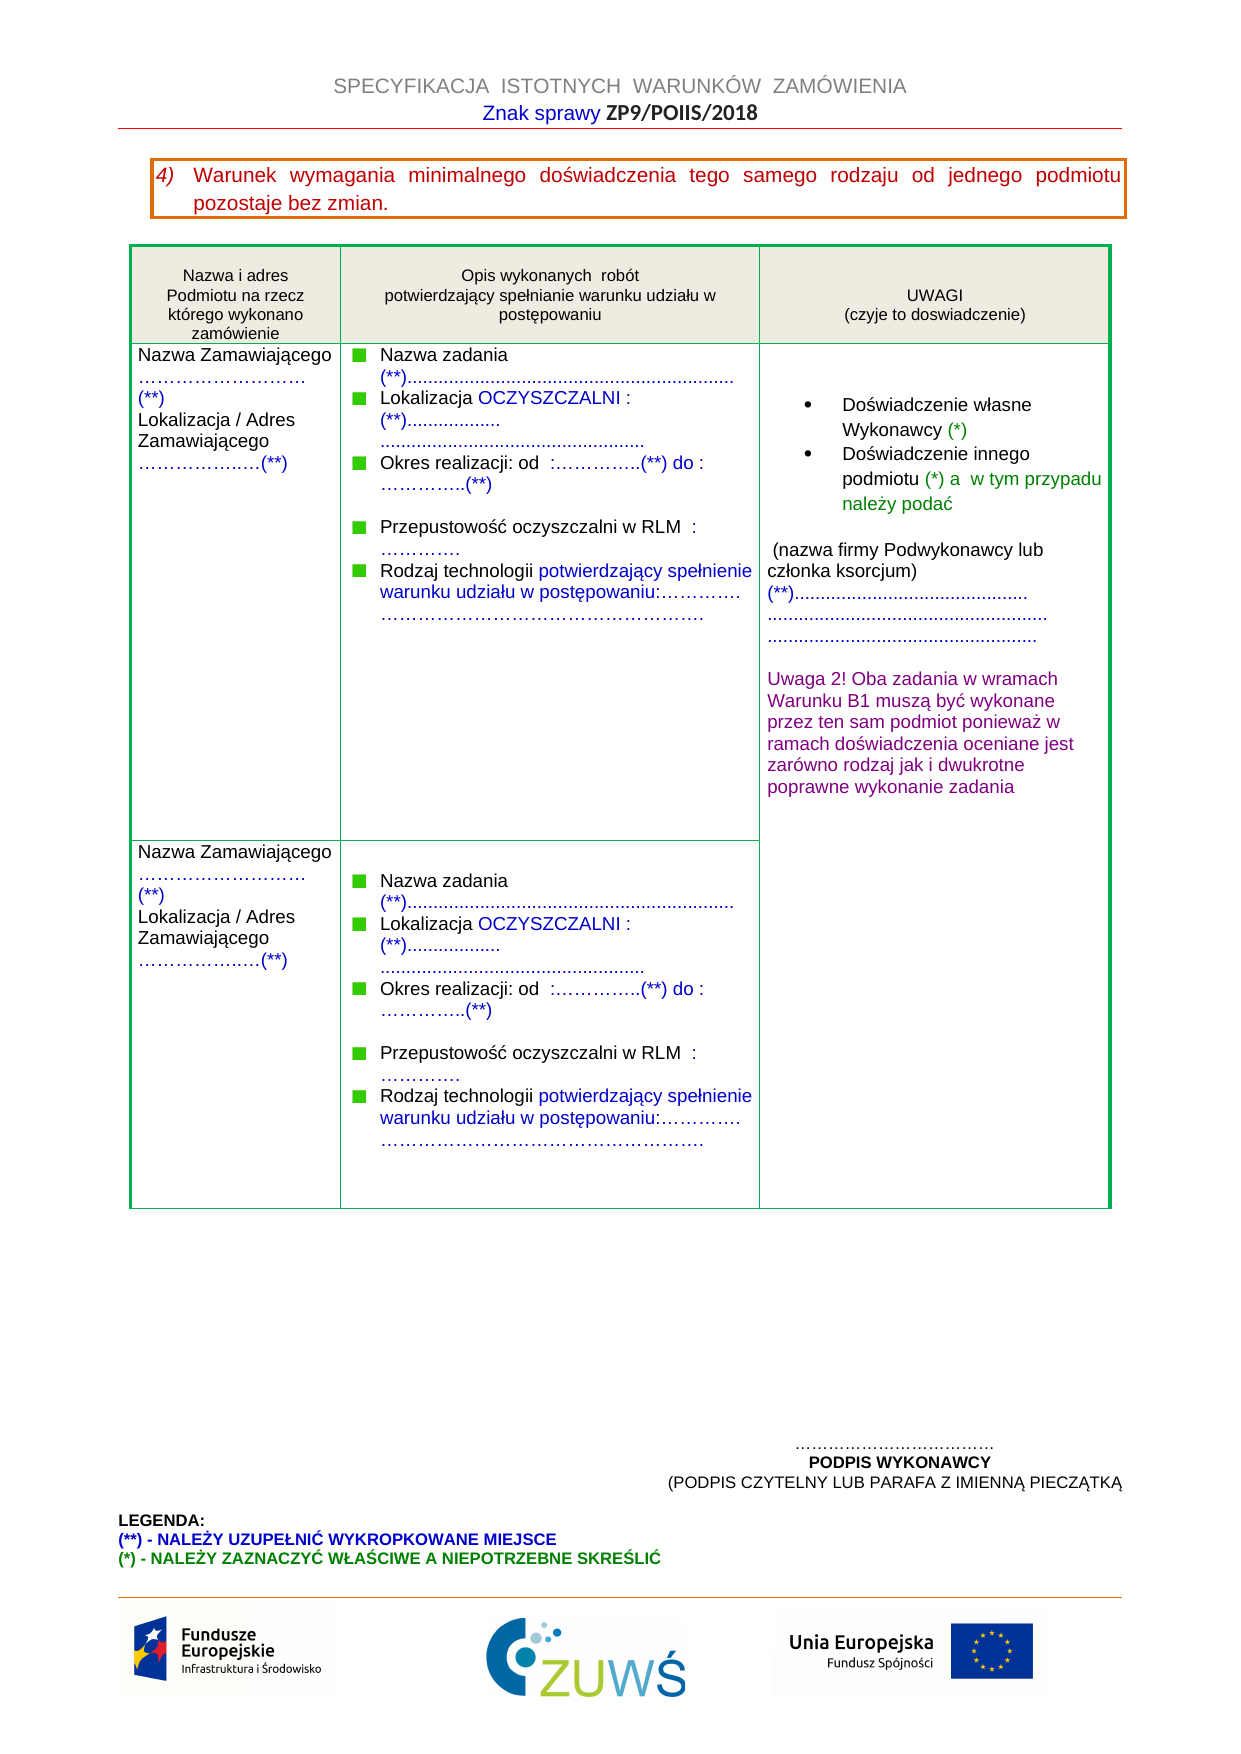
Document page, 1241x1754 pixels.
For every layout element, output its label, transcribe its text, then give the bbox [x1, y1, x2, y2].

table_header UWAGI (czyje to doswiadczenie) [760, 247, 1108, 343]
picture [348, 452, 366, 470]
picture [772, 1606, 1050, 1697]
picture [118, 1600, 337, 1697]
table_cell Nazwa zadania (**)............................................................... Lokalizacja OCZYSZCZALNI : (**).................. ................................................... Okres realizacji: od :…………..(**) do :…………..(**) Przepustowość oczyszczalni w RLM :…………. Rodzaj technologii potwierdzający spełnienie warunku udziału w postępowaniu:…………. ……………………………………………. [341, 344, 759, 840]
picture [348, 870, 366, 888]
picture [348, 344, 366, 362]
table_header Opis wykonanych robót potwierdzający spełnianie warunku udziału w postępowaniu [341, 247, 759, 343]
picture [348, 1043, 366, 1060]
list Warunek wymagania minimalnego doświadczenia tego samego rodzaju od jednego podmiotu pozostaje bez zmian. [154, 161, 1124, 216]
table_header Nazwa i adres Podmiotu na rzecz którego wykonano zamówienie [132, 247, 340, 343]
picture [486, 1618, 686, 1697]
picture [348, 560, 366, 577]
picture [348, 978, 366, 995]
picture [348, 913, 366, 931]
table_cell Nazwa zadania (**)............................................................... Lokalizacja OCZYSZCZALNI : (**).................. ................................................... Okres realizacji: od :…………..(**) do :…………..(**) Przepustowość oczyszczalni w RLM :…………. Rodzaj technologii potwierdzający spełnienie warunku udziału w postępowaniu:…………. ……………………………………………. [341, 841, 759, 1207]
table_cell Doświadczenie własne Wykonawcy (*) Doświadczenie innego podmiotu (*) a w tym przypadu należy podać (nazwa firmy Podwykonawcy lub członka ksorcjum) (**)............................................. ...................................................... .................................................... Uwaga 2! Oba zadania w wramach Warunku B1 muszą być wykonane przez ten sam podmiot ponieważ w ramach doświadczenia oceniane jest zarówno rodzaj jak i dwukrotne poprawne wykonanie zadania [760, 344, 1108, 1207]
picture [348, 517, 366, 534]
picture [348, 388, 366, 405]
table_cell Nazwa Zamawiającego ………………………(**) Lokalizacja / Adres Zamawiającego ……………..…(**) [132, 841, 340, 1207]
picture [348, 1086, 366, 1103]
table_cell Nazwa Zamawiającego ………………………(**) Lokalizacja / Adres Zamawiającego ……………..…(**) [132, 344, 340, 840]
